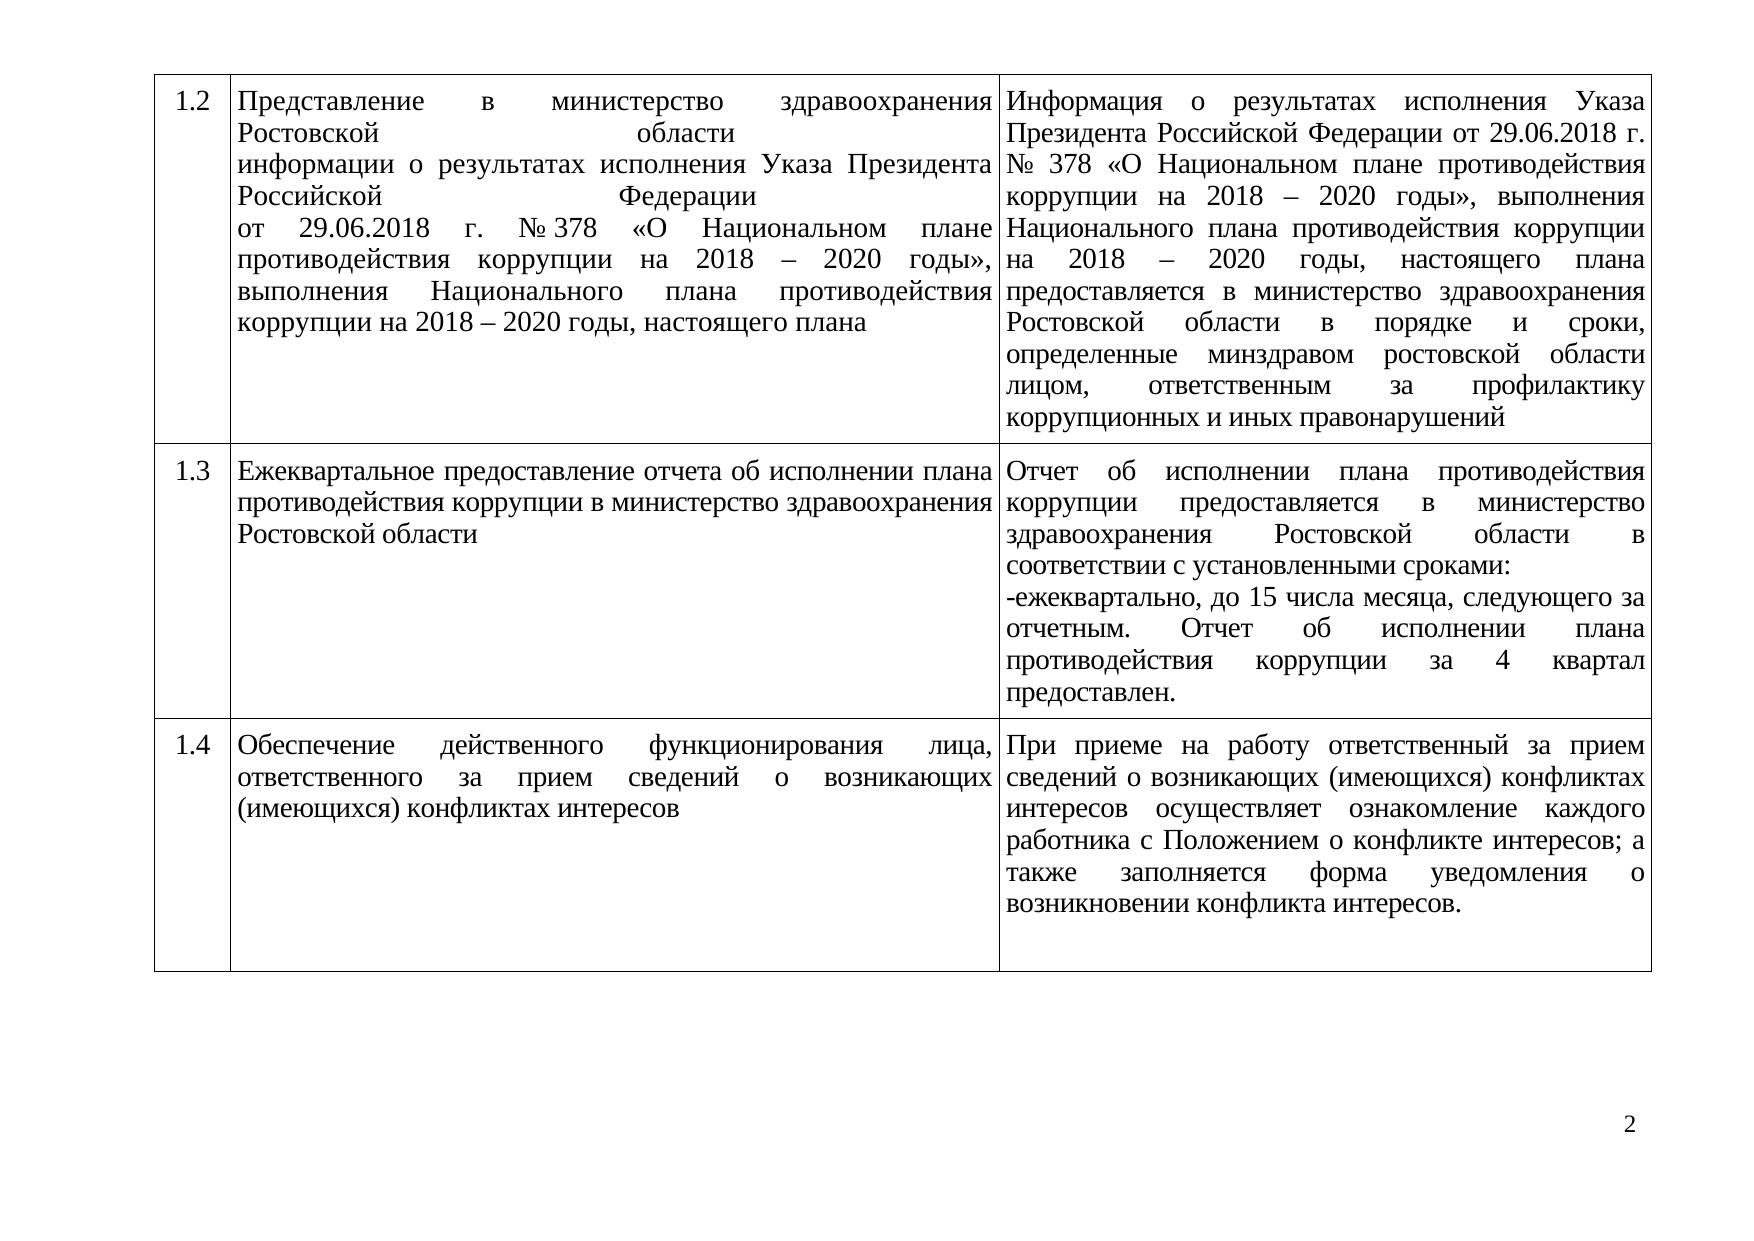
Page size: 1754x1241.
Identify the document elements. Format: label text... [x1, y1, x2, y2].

table_cell При приеме на работу ответственный за прием сведений о возникающих (имеющихся) конфликтах интересов осуществляет ознакомление каждого работника с Положением о конфликте интересов; а также заполняется форма уведомления о возникновении конфликта интересов. [1000, 719, 1651, 971]
table_cell Обеспечение действенного функционирования лица, ответственного за прием сведений о возникающих (имеющихся) конфликтах интересов [231, 719, 999, 971]
table_cell Ежеквартальное предоставление отчета об исполнении плана противодействия коррупции в министерство здравоохранения Ростовской области [231, 444, 999, 718]
table_cell 1.2 [155, 75, 230, 443]
table_cell 1.3 [155, 444, 230, 718]
table_cell Отчет об исполнении плана противодействия коррупции предоставляется в министерство здравоохранения Ростовской области в соответствии с установленными сроками: -ежеквартально, до 15 числа месяца, следующего за отчетным. Отчет об исполнении плана противодействия коррупции за 4 квартал предоставлен. [1000, 444, 1651, 718]
table_cell Представление в министерство здравоохранения Ростовской области информации о результатах исполнения Указа Президента Российской Федерации от 29.06.2018 г. № 378 «О Национальном плане противодействия коррупции на 2018 – 2020 годы», выполнения Национального плана противодействия коррупции на 2018 – 2020 годы, настоящего плана [231, 75, 999, 443]
table_cell Информация о результатах исполнения Указа Президента Российской Федерации от 29.06.2018 г. № 378 «О Национальном плане противодействия коррупции на 2018 – 2020 годы», выполнения Национального плана противодействия коррупции на 2018 – 2020 годы, настоящего плана предоставляется в министерство здравоохранения Ростовской области в порядке и сроки, определенные минздравом ростовской области лицом, ответственным за профилактику коррупционных и иных правонарушений [1000, 75, 1651, 443]
table_cell 1.4 [155, 719, 230, 971]
